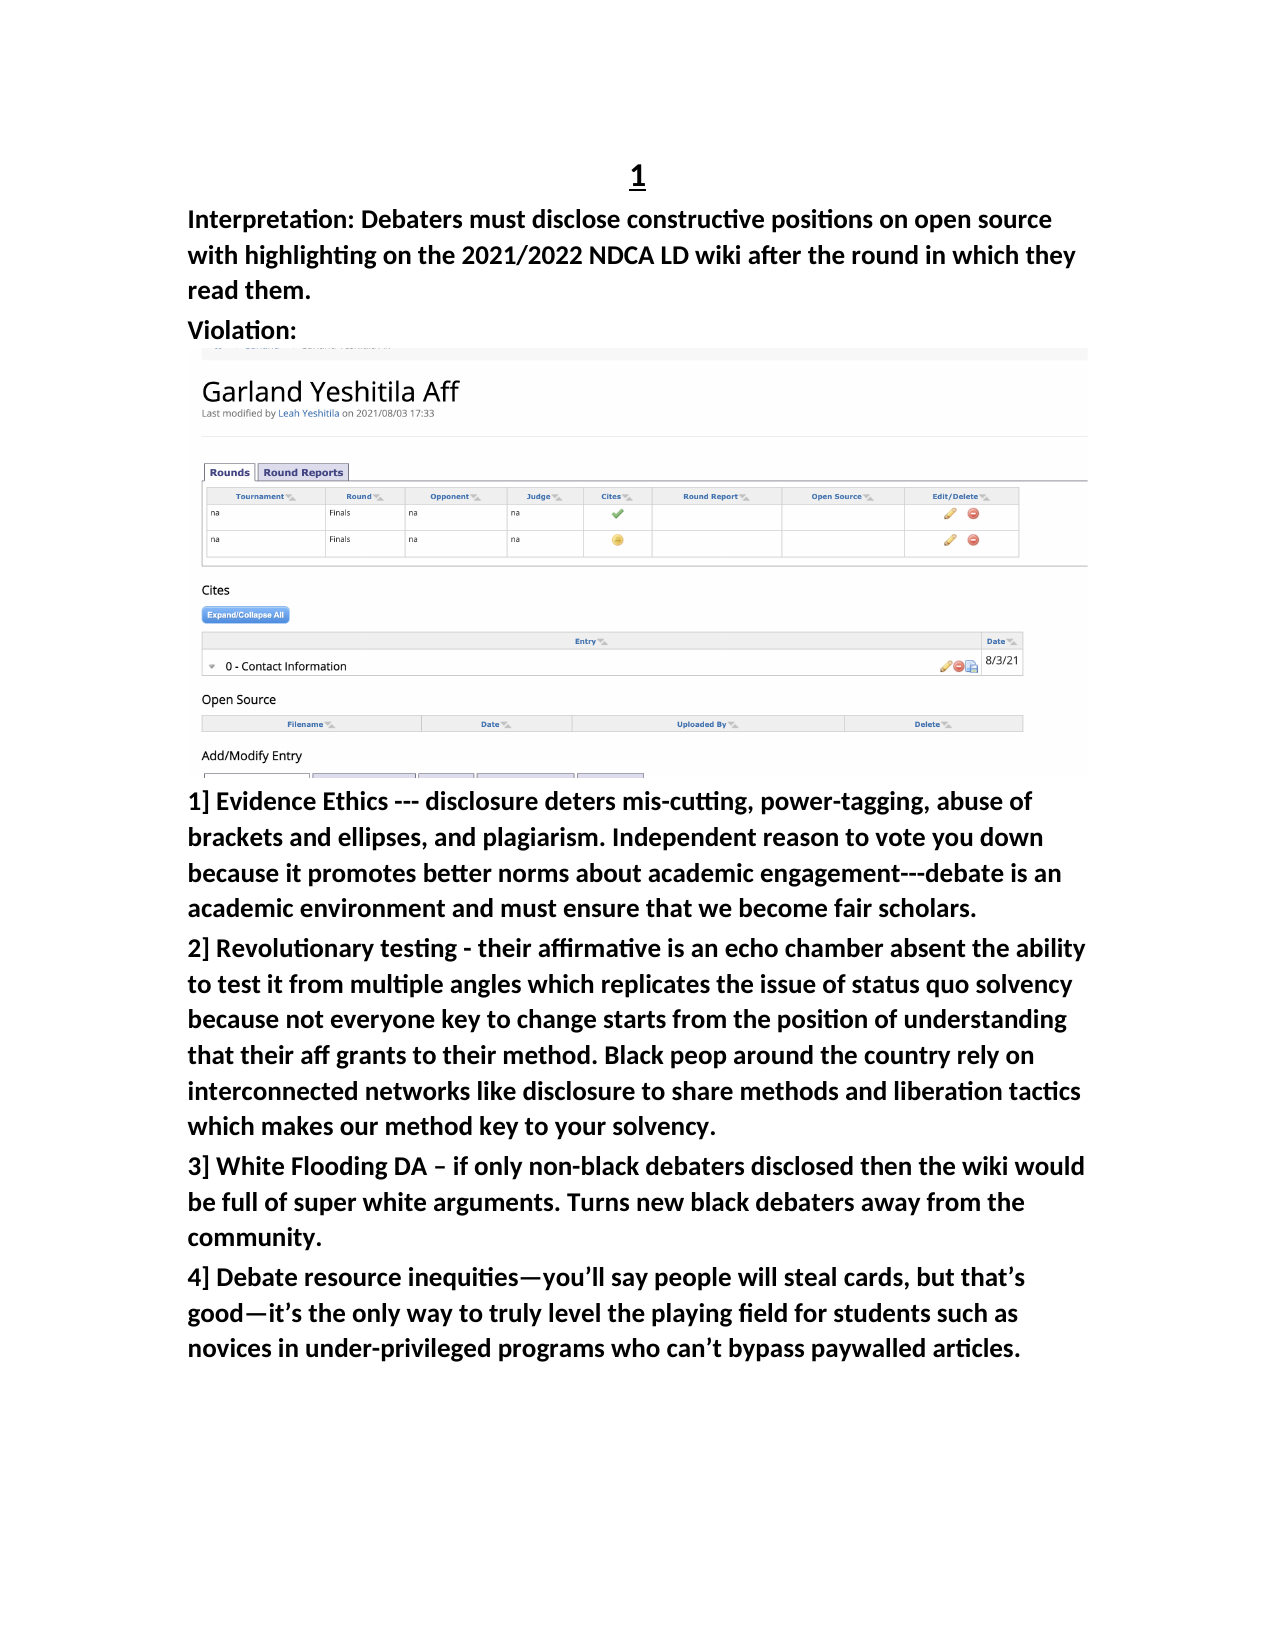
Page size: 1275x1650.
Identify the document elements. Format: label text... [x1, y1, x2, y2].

subtitle 1 [187, 154, 1087, 195]
subtitle 4] Debate resource inequities—you’ll say people will steal cards, but that’s good—it’s the only way to truly level the playing field for students such as novices in under-privileged programs who can’t bypass paywalled articles. [187, 1260, 1087, 1364]
subtitle Interpretation: Debaters must disclose constructive positions on open source with highlighting on the 2021/2022 NDCA LD wiki after the round in which they read them. [187, 202, 1087, 307]
subtitle Violation: [187, 313, 1087, 348]
picture [187, 348, 1088, 778]
subtitle 3] White Flooding DA – if only non-black debaters disclosed then the wiki would be full of super white arguments. Turns new black debaters away from the community. [187, 1149, 1087, 1253]
subtitle 2] Revolutionary testing - their affirmative is an echo chamber absent the ability to test it from multiple angles which replicates the issue of status quo solvency because not everyone key to change starts from the position of understanding that their aff grants to their method. Black peop around the country rely on interconnected networks like disclosure to share methods and liberation tactics which makes our method key to your solvency. [187, 931, 1087, 1142]
subtitle 1] Evidence Ethics --- disclosure deters mis-cutting, power-tagging, abuse of brackets and ellipses, and plagiarism. Independent reason to vote you down because it promotes better norms about academic engagement---debate is an academic environment and must ensure that we become fair scholars. [187, 784, 1087, 924]
